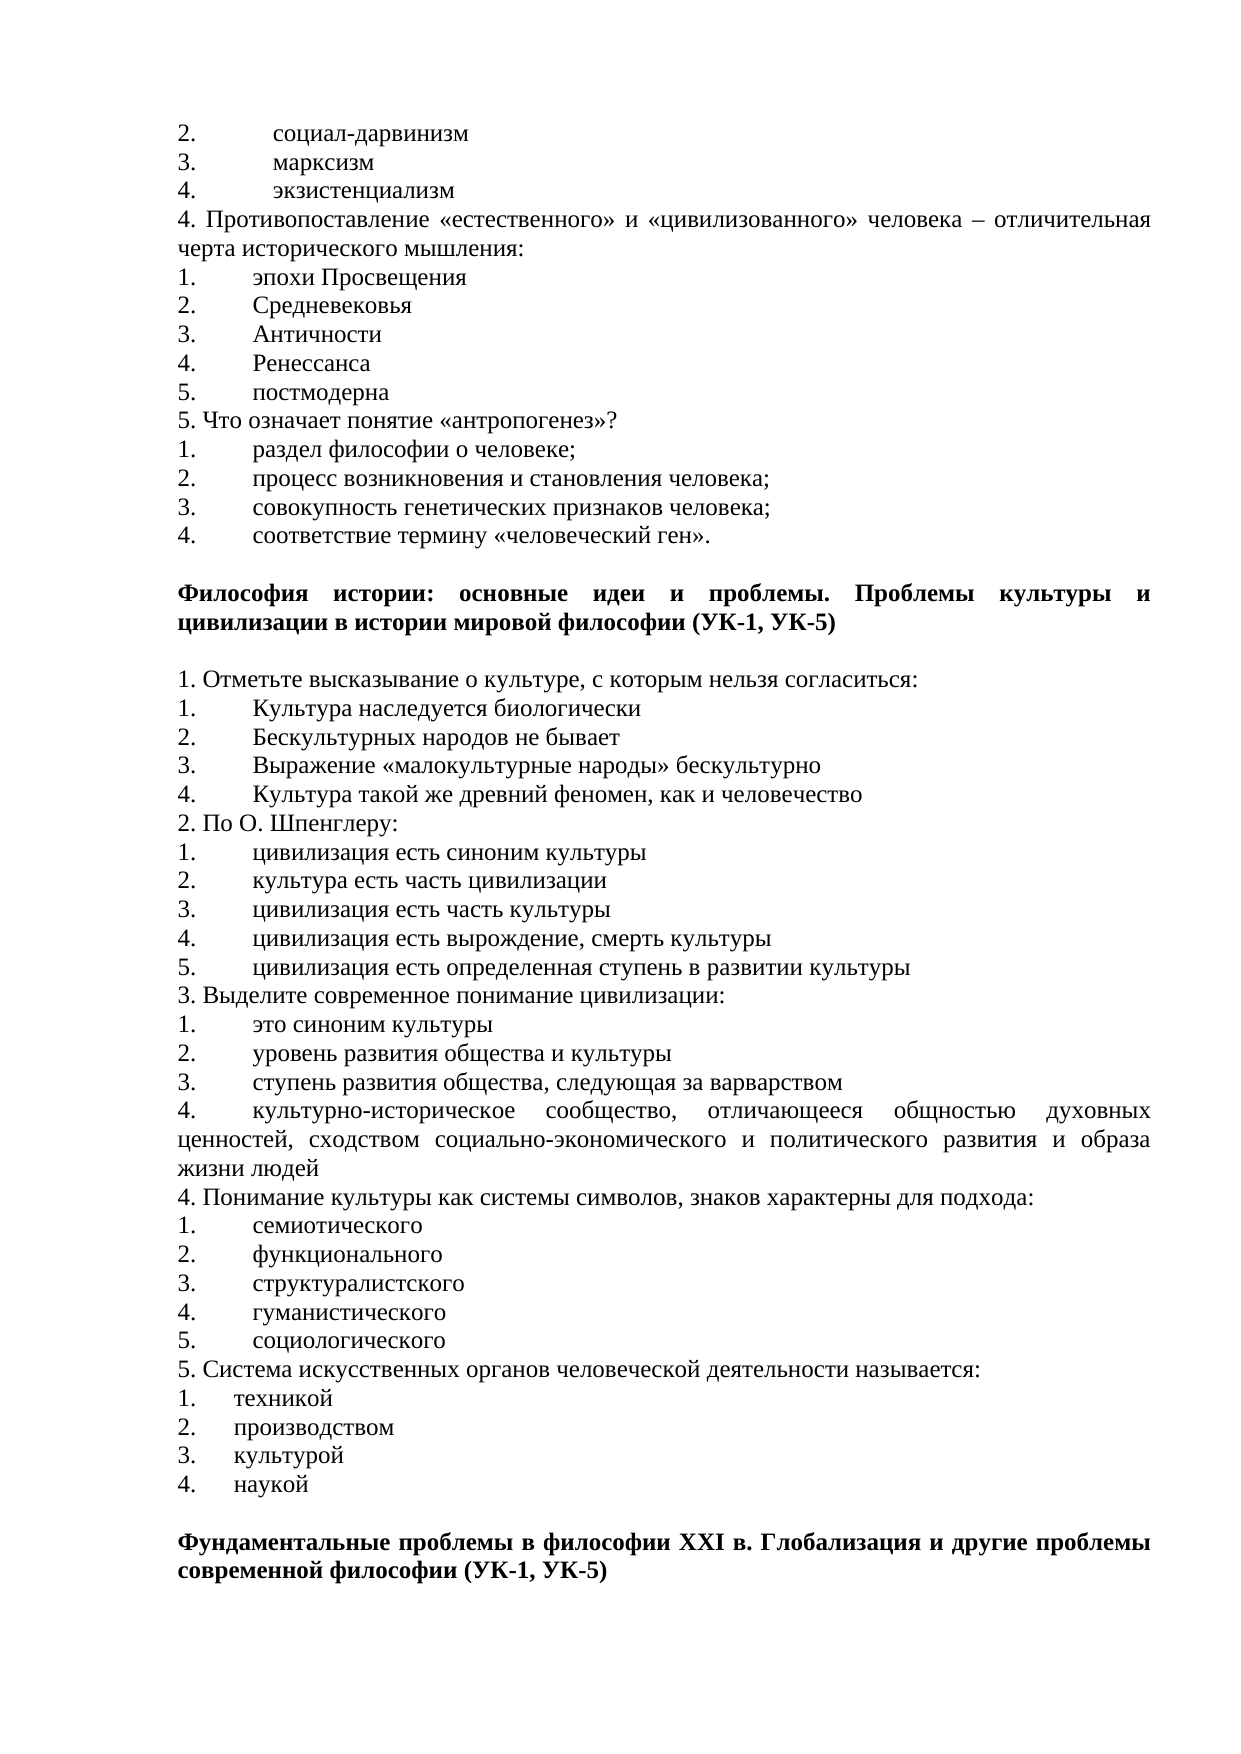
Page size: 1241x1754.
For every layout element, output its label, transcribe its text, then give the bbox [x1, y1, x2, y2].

list Ренессанса [177, 348, 1152, 377]
list Античности [177, 319, 1152, 348]
list функционального [177, 1239, 1152, 1268]
list семиотического [177, 1211, 1152, 1239]
text Фундаментальные проблемы в философии ХХI в. Глобализация и другие проблемы современной философии (УК-1, УК-5) [177, 1527, 1152, 1584]
text 4. Противопоставление «естественного» и «цивилизованного» человека – отличительная черта исторического мышления: [177, 204, 1152, 262]
text 3. Выделите современное понимание цивилизации: [177, 981, 1152, 1009]
list эпохи Просвещения [177, 262, 1152, 291]
list процесс возникновения и становления человека; [177, 463, 1152, 492]
list цивилизация есть вырождение, смерть культуры [177, 923, 1152, 952]
text 2. По О. Шпенглеру: [177, 808, 1152, 837]
list культурно-историческое сообщество, отличающееся общностью духовных ценностей, сходством социально-экономического и политического развития и образа жизни людей [177, 1096, 1152, 1182]
list цивилизация есть определенная ступень в развитии культуры [177, 952, 1152, 981]
list экзистенциализм [177, 176, 1152, 204]
text Философия истории: основные идеи и проблемы. Проблемы культуры и цивилизации в истории мировой философии (УК-1, УК-5) [177, 578, 1152, 636]
text 5. Система искусственных органов человеческой деятельности называется: [177, 1354, 1152, 1383]
list раздел философии о человеке; [177, 434, 1152, 463]
list совокупность генетических признаков человека; [177, 492, 1152, 521]
list Культура наследуется биологически [177, 693, 1152, 722]
text 4. Понимание культуры как системы символов, знаков характерны для подхода: [177, 1182, 1152, 1211]
list культурой [177, 1441, 1152, 1469]
list наукой [177, 1469, 1152, 1498]
list это синоним культуры [177, 1009, 1152, 1038]
list Выражение «малокультурные народы» бескультурно [177, 751, 1152, 779]
list структуралистского [177, 1268, 1152, 1297]
list Средневековья [177, 291, 1152, 319]
list соответствие термину «человеческий ген». [177, 521, 1152, 549]
list социологического [177, 1326, 1152, 1354]
text 1. Отметьте высказывание о культуре, с которым нельзя согласиться: [177, 664, 1152, 693]
list Бескультурных народов не бывает [177, 722, 1152, 751]
list техникой [177, 1383, 1152, 1412]
list социал-дарвинизм [177, 118, 1152, 147]
list культура есть часть цивилизации [177, 866, 1152, 894]
list Культура такой же древний феномен, как и человечество [177, 779, 1152, 808]
text 5. Что означает понятие «антропогенез»? [177, 406, 1152, 434]
list уровень развития общества и культуры [177, 1038, 1152, 1067]
list ступень развития общества, следующая за варварством [177, 1067, 1152, 1096]
list производством [177, 1412, 1152, 1441]
list марксизм [177, 147, 1152, 176]
list цивилизация есть часть культуры [177, 894, 1152, 923]
list постмодерна [177, 377, 1152, 406]
list цивилизация есть синоним культуры [177, 837, 1152, 866]
list гуманистического [177, 1297, 1152, 1326]
